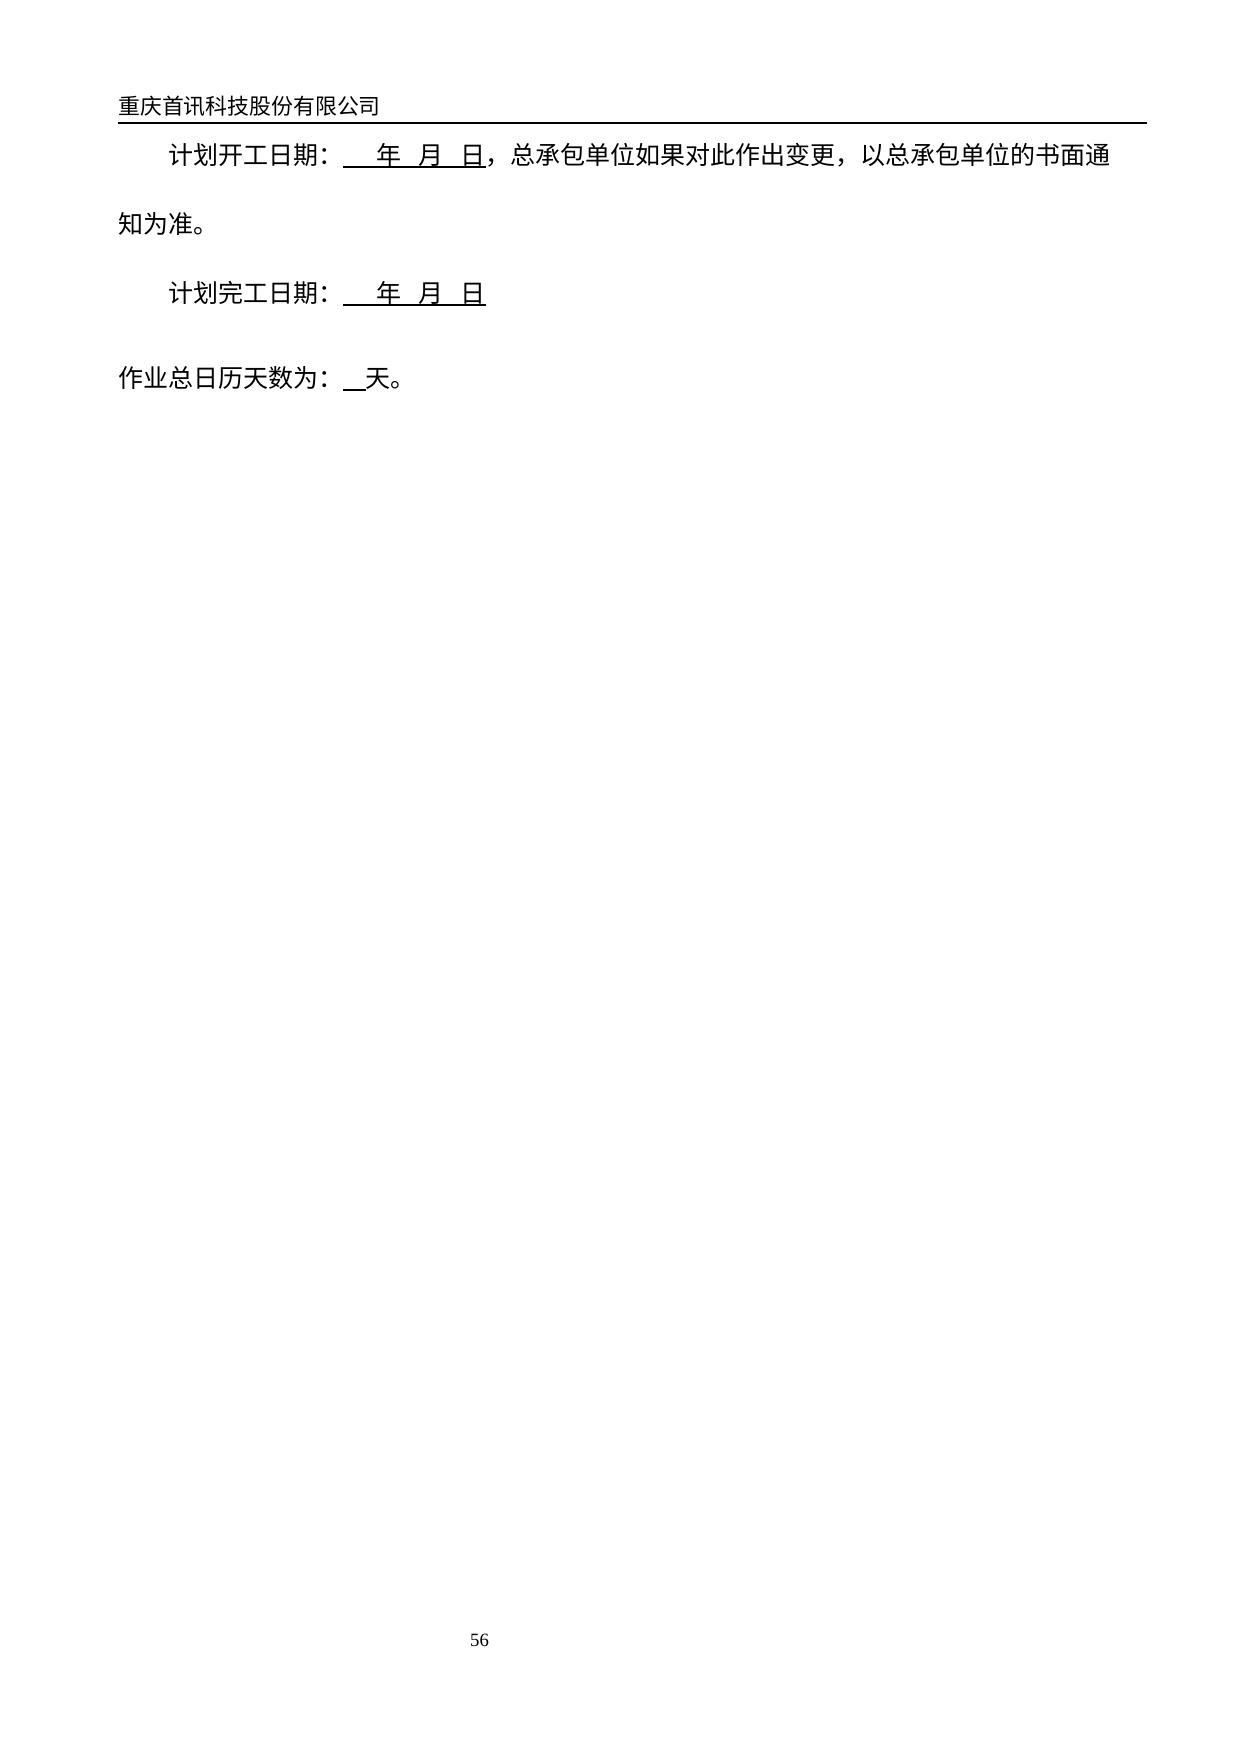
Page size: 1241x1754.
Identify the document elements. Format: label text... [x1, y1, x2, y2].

text 作业总日历天数为： 天。 [118, 342, 1122, 411]
text 计划开工日期： 年 月 日，总承包单位如果对此作出变更，以总承包单位的书面通知为准。 [118, 135, 1122, 273]
text 计划完工日期： 年 月 日 [118, 273, 1122, 342]
